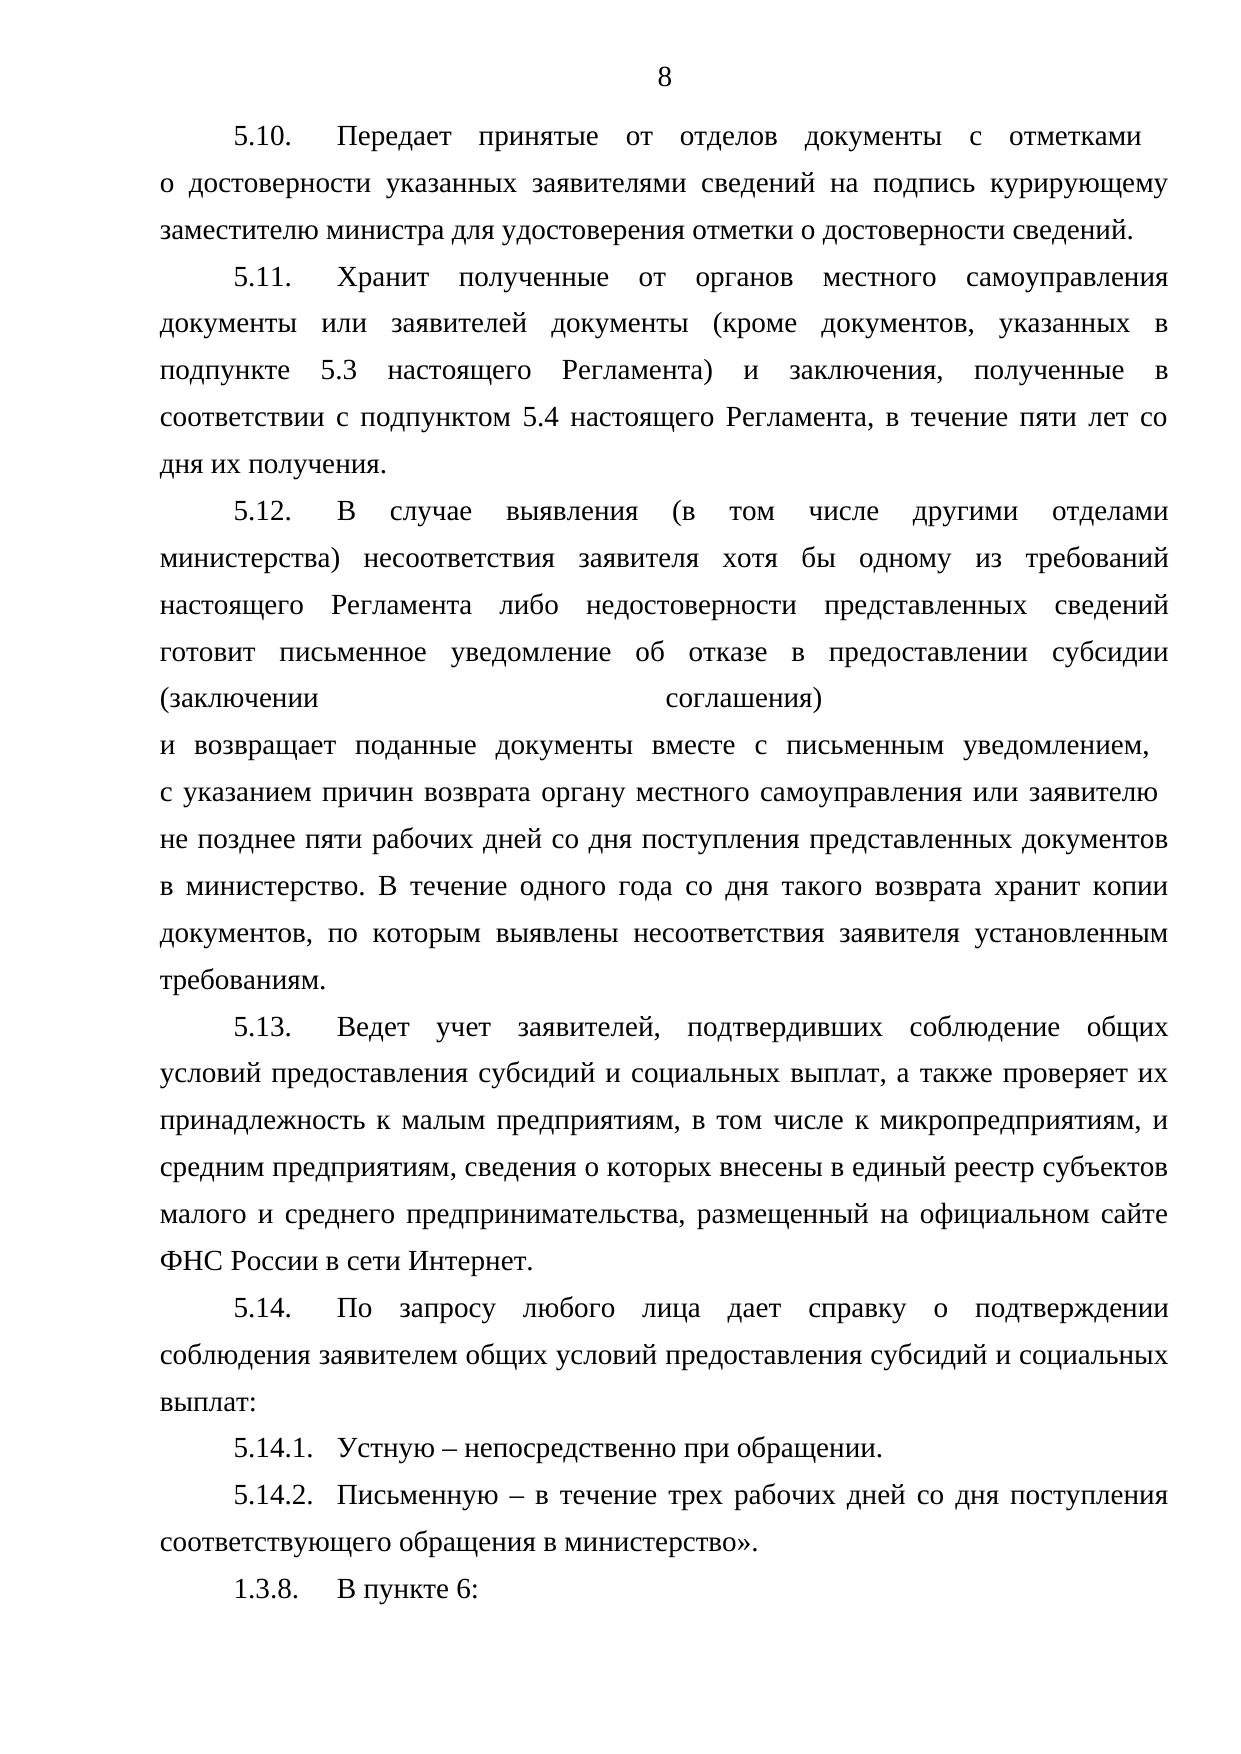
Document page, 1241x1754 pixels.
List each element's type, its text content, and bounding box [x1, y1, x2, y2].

list Письменную – в течение трех рабочих дней со дня поступления соответствующего обращения в министерство». [159, 1477, 1169, 1558]
list В случае выявления (в том числе другими отделами министерства) несоответствия заявителя хотя бы одному из требований настоящего Регламента либо недостоверности представленных сведений готовит письменное уведомление об отказе в предоставлении субсидии (заключении соглашения) и возвращает поданные документы вместе с письменным уведомлением, с указанием причин возврата органу местного самоуправления или заявителю не позднее пяти рабочих дней со дня поступления представленных документов в министерство. В течение одного года со дня такого возврата хранит копии документов, по которым выявлены несоответствия заявителя установленным требованиям. [159, 493, 1169, 995]
list По запросу любого лица дает справку о подтверждении соблюдения заявителем общих условий предоставления субсидий и социальных выплат: [159, 1290, 1169, 1417]
list Хранит полученные от органов местного самоуправления документы или заявителей документы (кроме документов, указанных в подпункте 5.3 настоящего Регламента) и заключения, полученные в соответствии с подпунктом 5.4 настоящего Регламента, в течение пяти лет со дня их получения. [159, 259, 1169, 480]
list В пункте 6: [159, 1571, 1169, 1605]
list Передает принятые от отделов документы с отметками о достоверности указанных заявителями сведений на подпись курирующему заместителю министра для удостоверения отметки о достоверности сведений. [159, 118, 1169, 245]
list Устную – непосредственно при обращении. [159, 1431, 1169, 1464]
list Ведет учет заявителей, подтвердивших соблюдение общих условий предоставления субсидий и социальных выплат, а также проверяет их принадлежность к малым предприятиям, в том числе к микропредприятиям, и средним предприятиям, сведения о которых внесены в единый реестр субъектов малого и среднего предпринимательства, размещенный на официальном сайте ФНС России в сети Интернет. [159, 1009, 1169, 1277]
